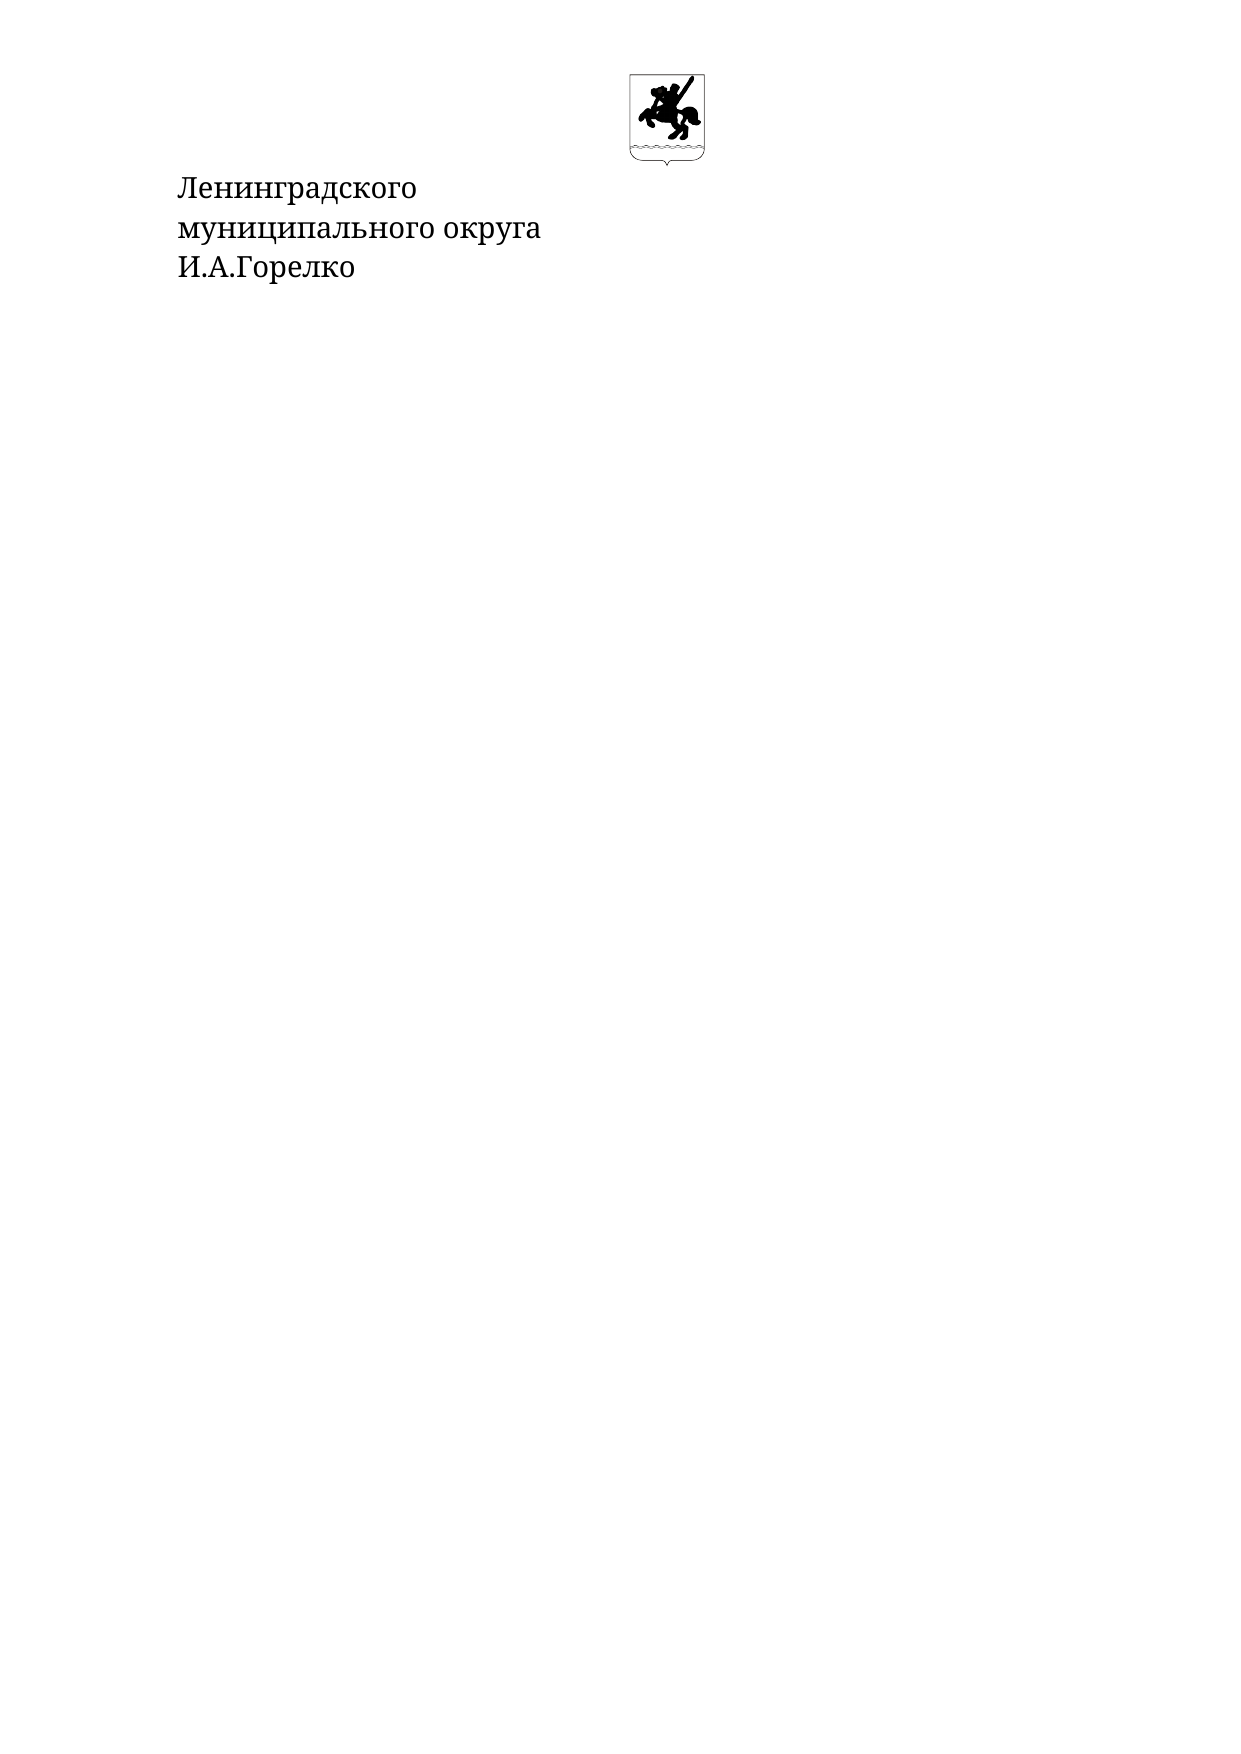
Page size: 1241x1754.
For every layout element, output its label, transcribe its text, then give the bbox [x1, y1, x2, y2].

text Ленинградского [177, 167, 1157, 207]
picture [628, 73, 706, 168]
text муниципального округа И.А.Горелко [177, 207, 1157, 286]
